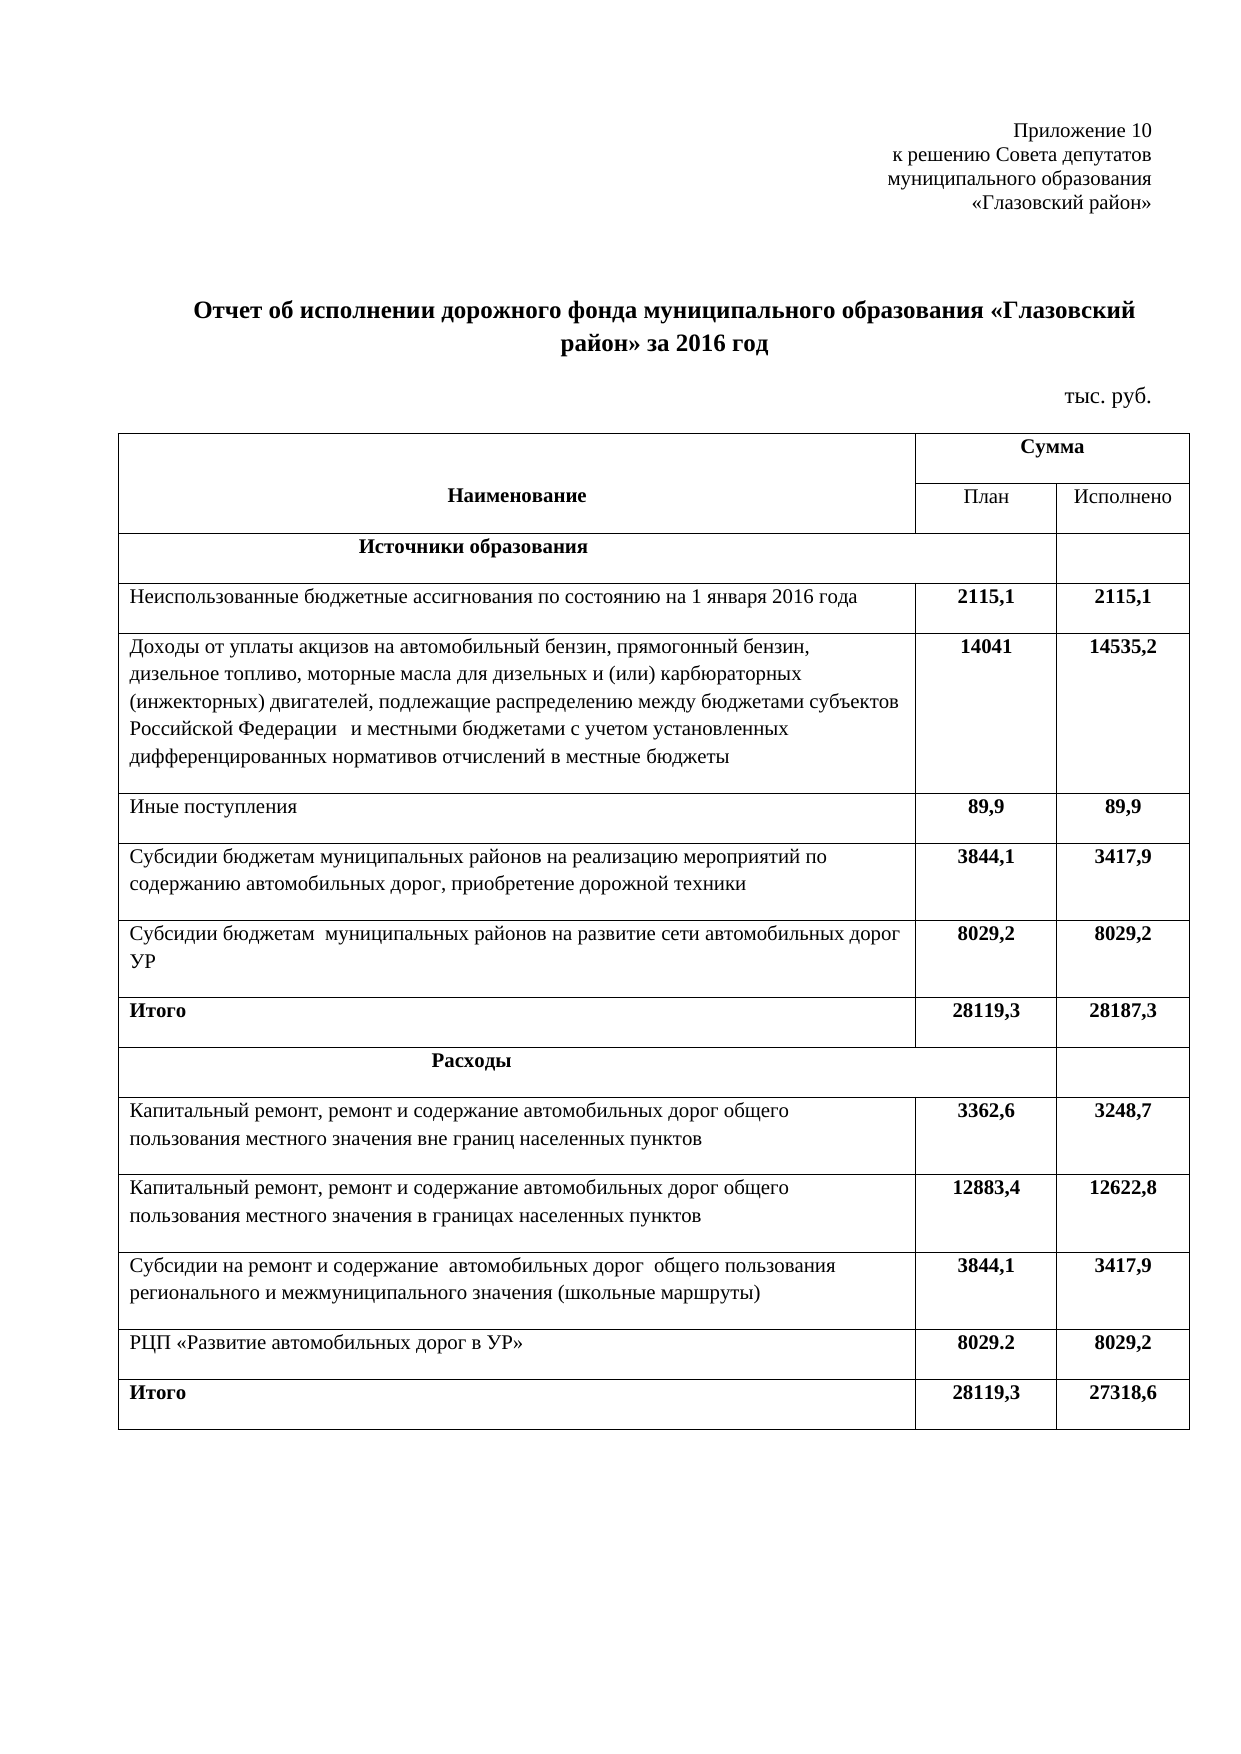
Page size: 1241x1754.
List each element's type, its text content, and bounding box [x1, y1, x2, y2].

table_cell 3844,1 [916, 844, 1056, 920]
table_cell 3417,9 [1057, 844, 1189, 920]
table_cell 8029,2 [1057, 1330, 1189, 1379]
table_cell 3417,9 [1057, 1253, 1189, 1329]
table_cell 12622,8 [1057, 1175, 1189, 1252]
text муниципального образования [177, 166, 1152, 190]
table_cell [1057, 534, 1189, 583]
table_cell Субсидии на ремонт и содержание автомобильных дорог общего пользования регионального и межмуниципального значения (школьные маршруты) [119, 1253, 915, 1329]
table_cell 2115,1 [916, 584, 1056, 632]
table_cell 28119,3 [916, 998, 1056, 1047]
table_cell 12883,4 [916, 1175, 1056, 1252]
table_cell Неиспользованные бюджетные ассигнования по состоянию на 1 января 2016 года [119, 584, 915, 632]
table_cell 89,9 [916, 794, 1056, 842]
table_cell 2115,1 [1057, 584, 1189, 632]
text Отчет об исполнении дорожного фонда муниципального образования «Глазовский район» за 2016 год [177, 295, 1152, 357]
table_cell 3248,7 [1057, 1098, 1189, 1174]
table_cell 3844,1 [916, 1253, 1056, 1329]
table_cell Расходы [119, 1048, 1056, 1097]
table_cell 14535,2 [1057, 634, 1189, 793]
text Приложение 10 [177, 118, 1152, 142]
table_cell 27318,6 [1057, 1380, 1189, 1429]
table_cell Итого [119, 1380, 915, 1429]
table_cell 8029.2 [916, 1330, 1056, 1379]
table_cell 89,9 [1057, 794, 1189, 842]
table_cell 28187,3 [1057, 998, 1189, 1047]
table_cell Источники образования [119, 534, 1056, 583]
table_cell 8029,2 [1057, 921, 1189, 997]
table_cell 14041 [916, 634, 1056, 793]
table_cell Капитальный ремонт, ремонт и содержание автомобильных дорог общего пользования местного значения вне границ населенных пунктов [119, 1098, 915, 1174]
text «Глазовский район» [177, 190, 1152, 214]
text тыс. руб. [177, 382, 1152, 409]
table_cell Исполнено [1057, 484, 1189, 533]
table_cell 3362,6 [916, 1098, 1056, 1174]
table_cell Субсидии бюджетам муниципальных районов на развитие сети автомобильных дорог УР [119, 921, 915, 997]
table_cell Капитальный ремонт, ремонт и содержание автомобильных дорог общего пользования местного значения в границах населенных пунктов [119, 1175, 915, 1252]
table_cell РЦП «Развитие автомобильных дорог в УР» [119, 1330, 915, 1379]
table_cell План [916, 484, 1056, 533]
table_cell 8029,2 [916, 921, 1056, 997]
table_header Сумма [916, 434, 1189, 483]
table_cell Иные поступления [119, 794, 915, 842]
table_header Наименование [119, 434, 915, 533]
table_cell 28119,3 [916, 1380, 1056, 1429]
table_cell Доходы от уплаты акцизов на автомобильный бензин, прямогонный бензин, дизельное топливо, моторные масла для дизельных и (или) карбюраторных (инжекторных) двигателей, подлежащие распределению между бюджетами субъектов Российской Федерации и местными бюджетами с учетом установленных дифференцированных нормативов отчислений в местные бюджеты [119, 634, 915, 793]
table_cell Итого [119, 998, 915, 1047]
text к решению Совета депутатов [177, 142, 1152, 166]
table_cell [1057, 1048, 1189, 1097]
table_cell Субсидии бюджетам муниципальных районов на реализацию мероприятий по содержанию автомобильных дорог, приобретение дорожной техники [119, 844, 915, 920]
